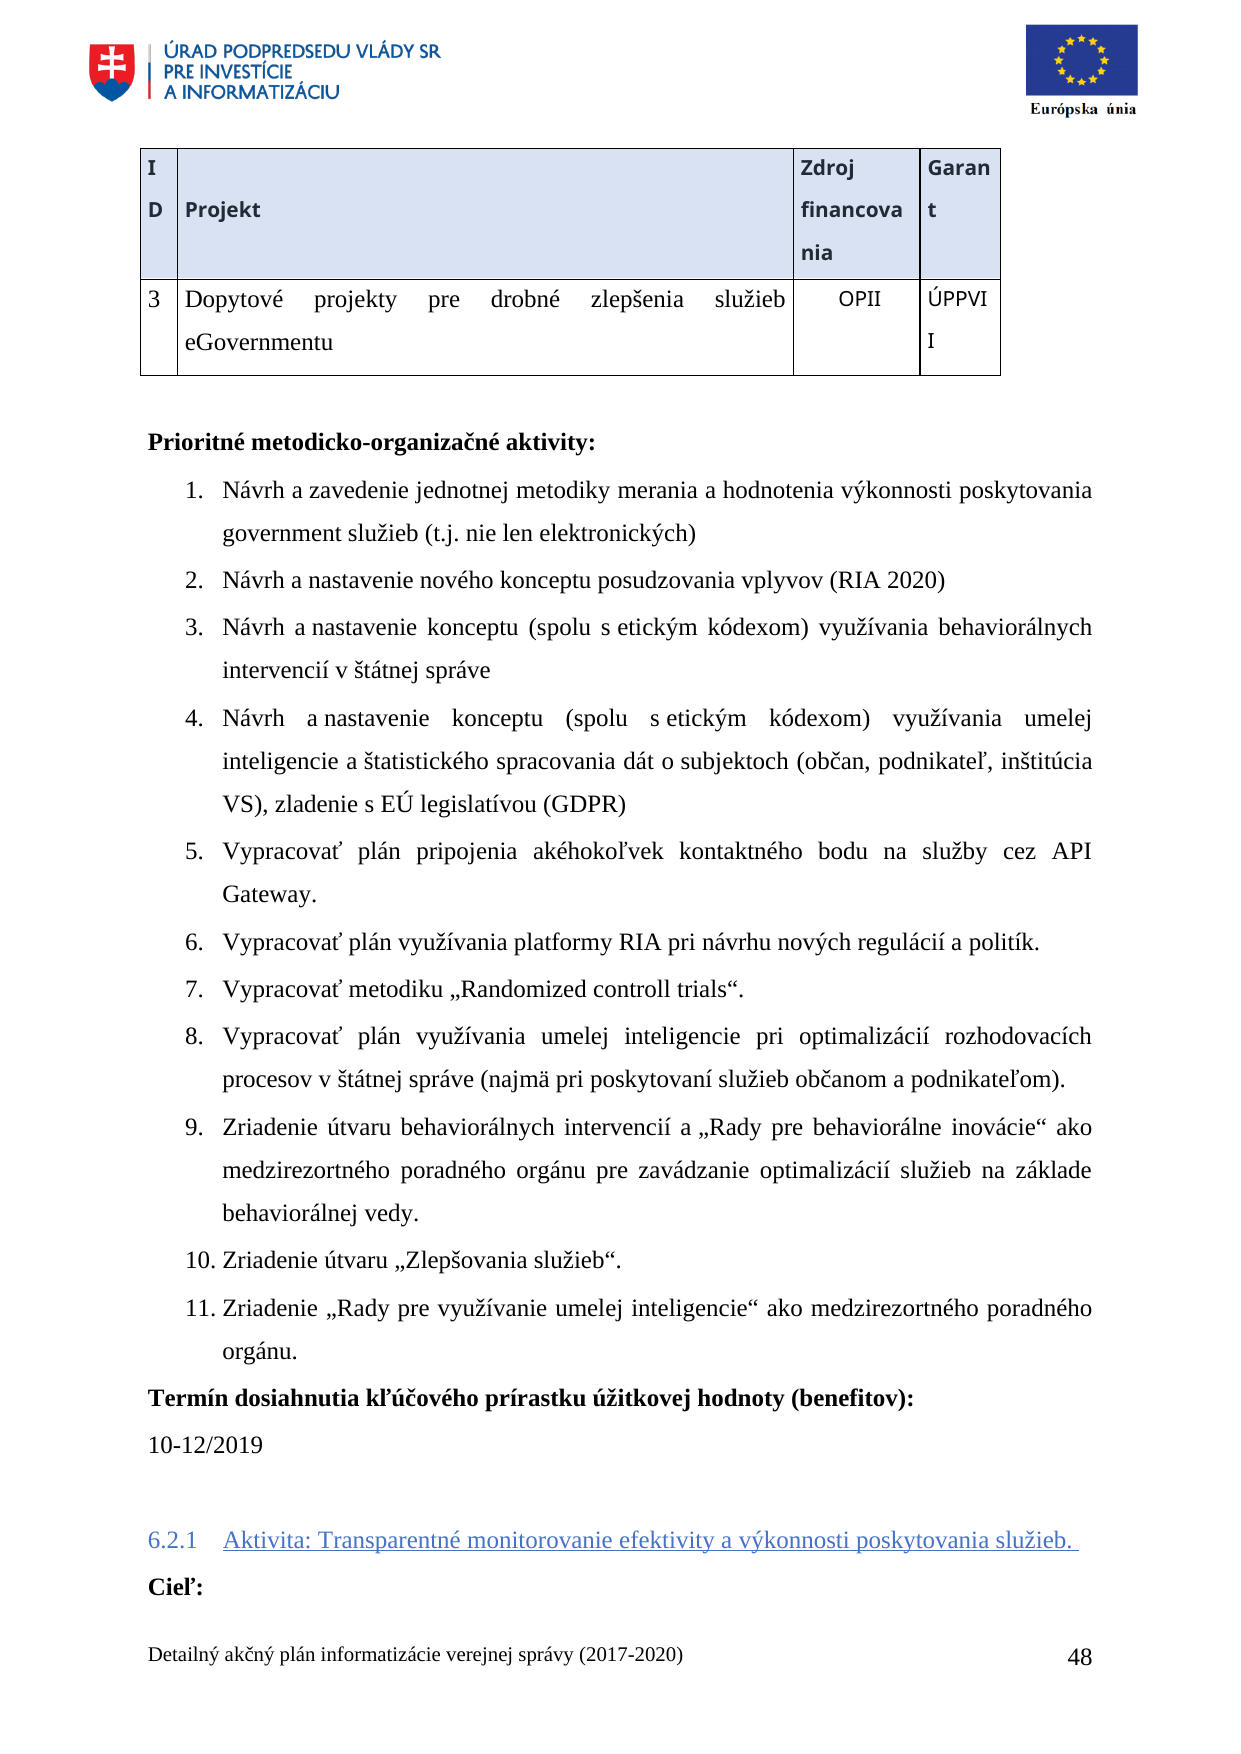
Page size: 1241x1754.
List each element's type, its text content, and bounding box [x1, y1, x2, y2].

list Zriadenie útvaru „Zlepšovania služieb“. [185, 1245, 1093, 1274]
picture [46, 0, 484, 142]
table_header Zdroj financovania [794, 149, 919, 278]
text 10-12/2019 [148, 1430, 1093, 1459]
list Zriadenie útvaru behaviorálnych intervencií a „Rady pre behaviorálne inovácie“ ako medzirezortného poradného orgánu pre zavádzanie optimalizácií služieb na základe behaviorálnej vedy. [185, 1112, 1093, 1227]
table_header Projekt [178, 149, 793, 278]
table_cell Dopytové projekty pre drobné zlepšenia služieb eGovernmentu [178, 280, 793, 375]
table_header ID [141, 149, 177, 278]
text Prioritné metodicko-organizačné aktivity: [148, 427, 1093, 456]
list Návrh a nastavenie nového konceptu posudzovania vplyvov (RIA 2020) [185, 565, 1093, 594]
list Vypracovať plán pripojenia akéhokoľvek kontaktného bodu na služby cez API Gateway. [185, 836, 1093, 908]
table_cell OPII [794, 280, 919, 375]
picture [1020, 19, 1143, 121]
list Návrh a nastavenie konceptu (spolu s etickým kódexom) využívania behaviorálnych intervencií v štátnej správe [185, 612, 1093, 684]
table_cell 3 [141, 280, 177, 375]
list Vypracovať plán využívania platformy RIA pri návrhu nových regulácií a politík. [185, 927, 1093, 956]
list Vypracovať plán využívania umelej inteligencie pri optimalizácií rozhodovacích procesov v štátnej správe (najmä pri poskytovaní služieb občanom a podnikateľom). [185, 1021, 1093, 1093]
table_cell ÚPPVII [921, 280, 1000, 375]
table_header Garant [921, 149, 1000, 278]
text Cieľ: [148, 1572, 1093, 1601]
list Návrh a nastavenie konceptu (spolu s etickým kódexom) využívania umelej inteligencie a štatistického spracovania dát o subjektoch (občan, podnikateľ, inštitúcia VS), zladenie s EÚ legislatívou (GDPR) [185, 703, 1093, 818]
list Návrh a zavedenie jednotnej metodiky merania a hodnotenia výkonnosti poskytovania government služieb (t.j. nie len elektronických) [185, 475, 1093, 547]
text Termín dosiahnutia kľúčového prírastku úžitkovej hodnoty (benefitov): [148, 1383, 1093, 1412]
list Zriadenie „Rady pre využívanie umelej inteligencie“ ako medzirezortného poradného orgánu. [185, 1293, 1093, 1364]
subtitle Aktivita: Transparentné monitorovanie efektivity a výkonnosti poskytovania služieb. [148, 1525, 1093, 1554]
list Vypracovať metodiku „Randomized controll trials“. [185, 974, 1093, 1003]
